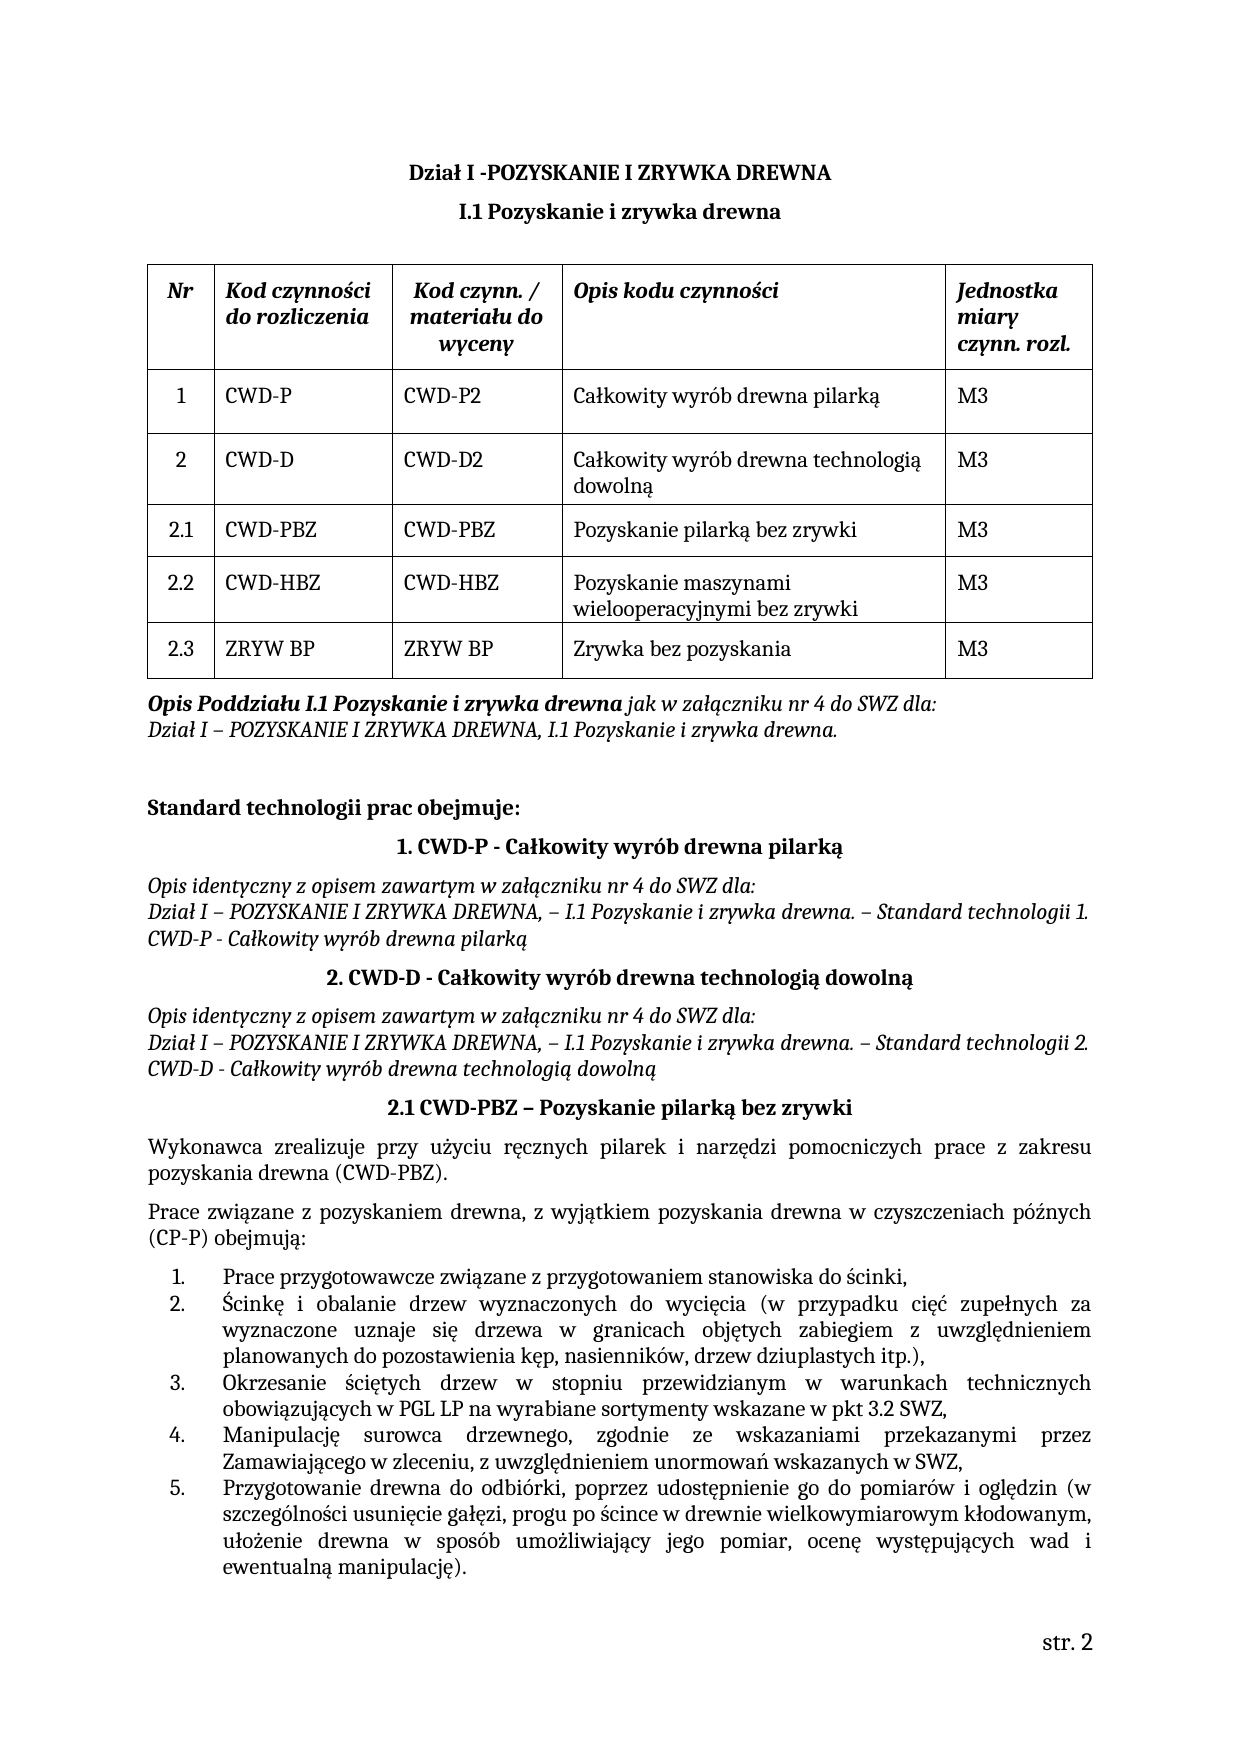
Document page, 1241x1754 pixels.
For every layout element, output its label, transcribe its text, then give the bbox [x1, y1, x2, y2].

table_cell CWD-D2 [393, 434, 562, 503]
table_cell Zrywka bez pozyskania [563, 623, 945, 677]
table_header Nr [148, 265, 214, 369]
text Opis identyczny z opisem zawartym w załączniku nr 4 do SWZ dla: [148, 873, 1093, 899]
text Dział I – POZYSKANIE I ZRYWKA DREWNA, – I.1 Pozyskanie i zrywka drewna. – Standard technologii 1. CWD-P - Całkowity wyrób drewna pilarką [148, 899, 1093, 952]
text Dział I -POZYSKANIE I ZRYWKA DREWNA [148, 160, 1093, 186]
text 2.1 CWD-PBZ – Pozyskanie pilarką bez zrywki [148, 1095, 1093, 1121]
list Okrzesanie ściętych drzew w stopniu przewidzianym w warunkach technicznych obowiązujących w PGL LP na wyrabiane sortymenty wskazane w pkt 3.2 SWZ, [185, 1369, 1093, 1422]
table_cell 2 [148, 434, 214, 503]
table_cell CWD-D [215, 434, 392, 503]
text Prace związane z pozyskaniem drewna, z wyjątkiem pozyskania drewna w czyszczeniach późnych (CP-P) obejmują: [148, 1199, 1093, 1251]
text 2. CWD-D - Całkowity wyrób drewna technologią dowolną [148, 964, 1093, 991]
table_cell ZRYW BP [215, 623, 392, 677]
table_cell CWD-HBZ [393, 557, 562, 622]
table_header Opis kodu czynności [563, 265, 945, 369]
table_cell Pozyskanie maszynami wielooperacyjnymi bez zrywki [563, 557, 945, 622]
table_cell Całkowity wyrób drewna pilarką [563, 370, 945, 433]
text Dział I – POZYSKANIE I ZRYWKA DREWNA, – I.1 Pozyskanie i zrywka drewna. – Standard technologii 2. CWD-D - Całkowity wyrób drewna technologią dowolną [148, 1029, 1093, 1082]
text Opis Poddziału I.1 Pozyskanie i zrywka drewna jak w załączniku nr 4 do SWZ dla: [148, 691, 1093, 717]
table_cell M3 [946, 505, 1092, 556]
table_cell CWD-P2 [393, 370, 562, 433]
text 1. CWD-P - Całkowity wyrób drewna pilarką [148, 834, 1093, 860]
table_cell CWD-P [215, 370, 392, 433]
table_cell CWD-PBZ [393, 505, 562, 556]
list Prace przygotowawcze związane z przygotowaniem stanowiska do ścinki, [185, 1264, 1093, 1290]
table_header Kod czynności do rozliczenia [215, 265, 392, 369]
text Opis identyczny z opisem zawartym w załączniku nr 4 do SWZ dla: [148, 1003, 1093, 1029]
table_cell ZRYW BP [393, 623, 562, 677]
list Manipulację surowca drzewnego, zgodnie ze wskazaniami przekazanymi przez Zamawiającego w zleceniu, z uwzględnieniem unormowań wskazanych w SWZ, [185, 1422, 1093, 1475]
table_cell M3 [946, 434, 1092, 503]
table_cell M3 [946, 370, 1092, 433]
table_cell M3 [946, 623, 1092, 677]
table_header Jednostka miary czynn. rozl. [946, 265, 1092, 369]
table_cell CWD-PBZ [215, 505, 392, 556]
table_cell 1 [148, 370, 214, 433]
text Wykonawca zrealizuje przy użyciu ręcznych pilarek i narzędzi pomocniczych prace z zakresu pozyskania drewna (CWD-PBZ). [148, 1133, 1093, 1186]
text Standard technologii prac obejmuje: [148, 795, 1093, 821]
table_cell 2.3 [148, 623, 214, 677]
table_cell 2.2 [148, 557, 214, 622]
list Przygotowanie drewna do odbiórki, poprzez udostępnienie go do pomiarów i oględzin (w szczególności usunięcie gałęzi, progu po ścince w drewnie wielkowymiarowym kłodowanym, ułożenie drewna w sposób umożliwiający jego pomiar, ocenę występujących wad i ewentualną manipulację). [185, 1475, 1093, 1580]
table_cell 2.1 [148, 505, 214, 556]
list Ścinkę i obalanie drzew wyznaczonych do wycięcia (w przypadku cięć zupełnych za wyznaczone uznaje się drzewa w granicach objętych zabiegiem z uwzględnieniem planowanych do pozostawienia kęp, nasienników, drzew dziuplastych itp.), [185, 1290, 1093, 1369]
table_cell M3 [946, 557, 1092, 622]
table_header Kod czynn. / materiału do wyceny [393, 265, 562, 369]
table_cell CWD-HBZ [215, 557, 392, 622]
table_cell Pozyskanie pilarką bez zrywki [563, 505, 945, 556]
table_cell Całkowity wyrób drewna technologią dowolną [563, 434, 945, 503]
text I.1 Pozyskanie i zrywka drewna [148, 199, 1093, 225]
text Dział I – POZYSKANIE I ZRYWKA DREWNA, I.1 Pozyskanie i zrywka drewna. [148, 717, 1093, 744]
